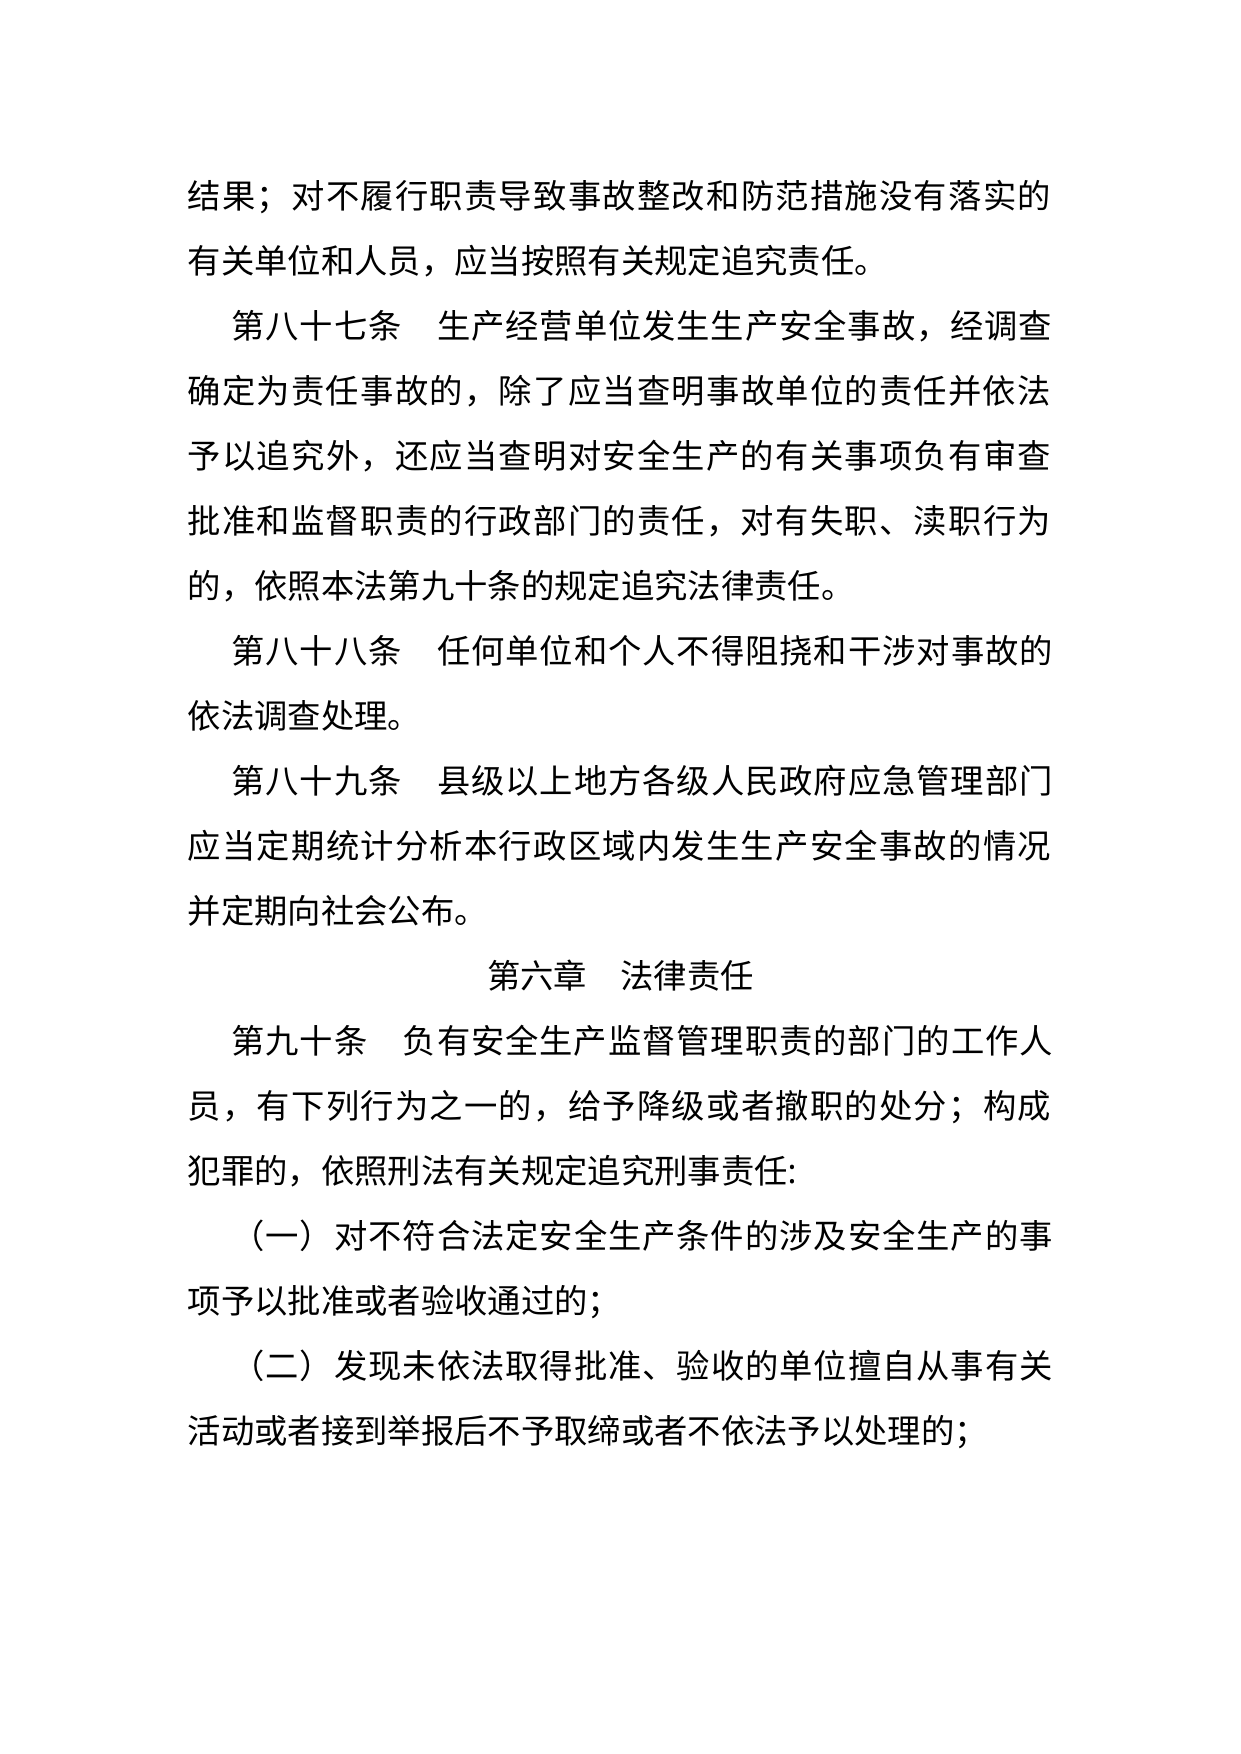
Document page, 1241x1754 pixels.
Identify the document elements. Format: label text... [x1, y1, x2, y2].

text （一）对不符合法定安全生产条件的涉及安全生产的事项予以批准或者验收通过的； [187, 1202, 1053, 1332]
text 第八十八条 任何单位和个人不得阻挠和干涉对事故的依法调查处理。 [187, 617, 1053, 747]
text （二）发现未依法取得批准、验收的单位擅自从事有关活动或者接到举报后不予取缔或者不依法予以处理的； [187, 1332, 1053, 1462]
text 第八十七条 生产经营单位发生生产安全事故，经调查确定为责任事故的，除了应当查明事故单位的责任并依法予以追究外，还应当查明对安全生产的有关事项负有审查批准和监督职责的行政部门的责任，对有失职、渎职行为的，依照本法第九十条的规定追究法律责任。 [187, 292, 1053, 617]
text 第六章 法律责任 [187, 942, 1053, 1007]
text 第八十九条 县级以上地方各级人民政府应急管理部门应当定期统计分析本行政区域内发生生产安全事故的情况，并定期向社会公布。 [187, 747, 1053, 942]
text 第九十条 负有安全生产监督管理职责的部门的工作人员，有下列行为之一的，给予降级或者撤职的处分；构成犯罪的，依照刑法有关规定追究刑事责任: [187, 1007, 1053, 1202]
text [187, 162, 1053, 292]
